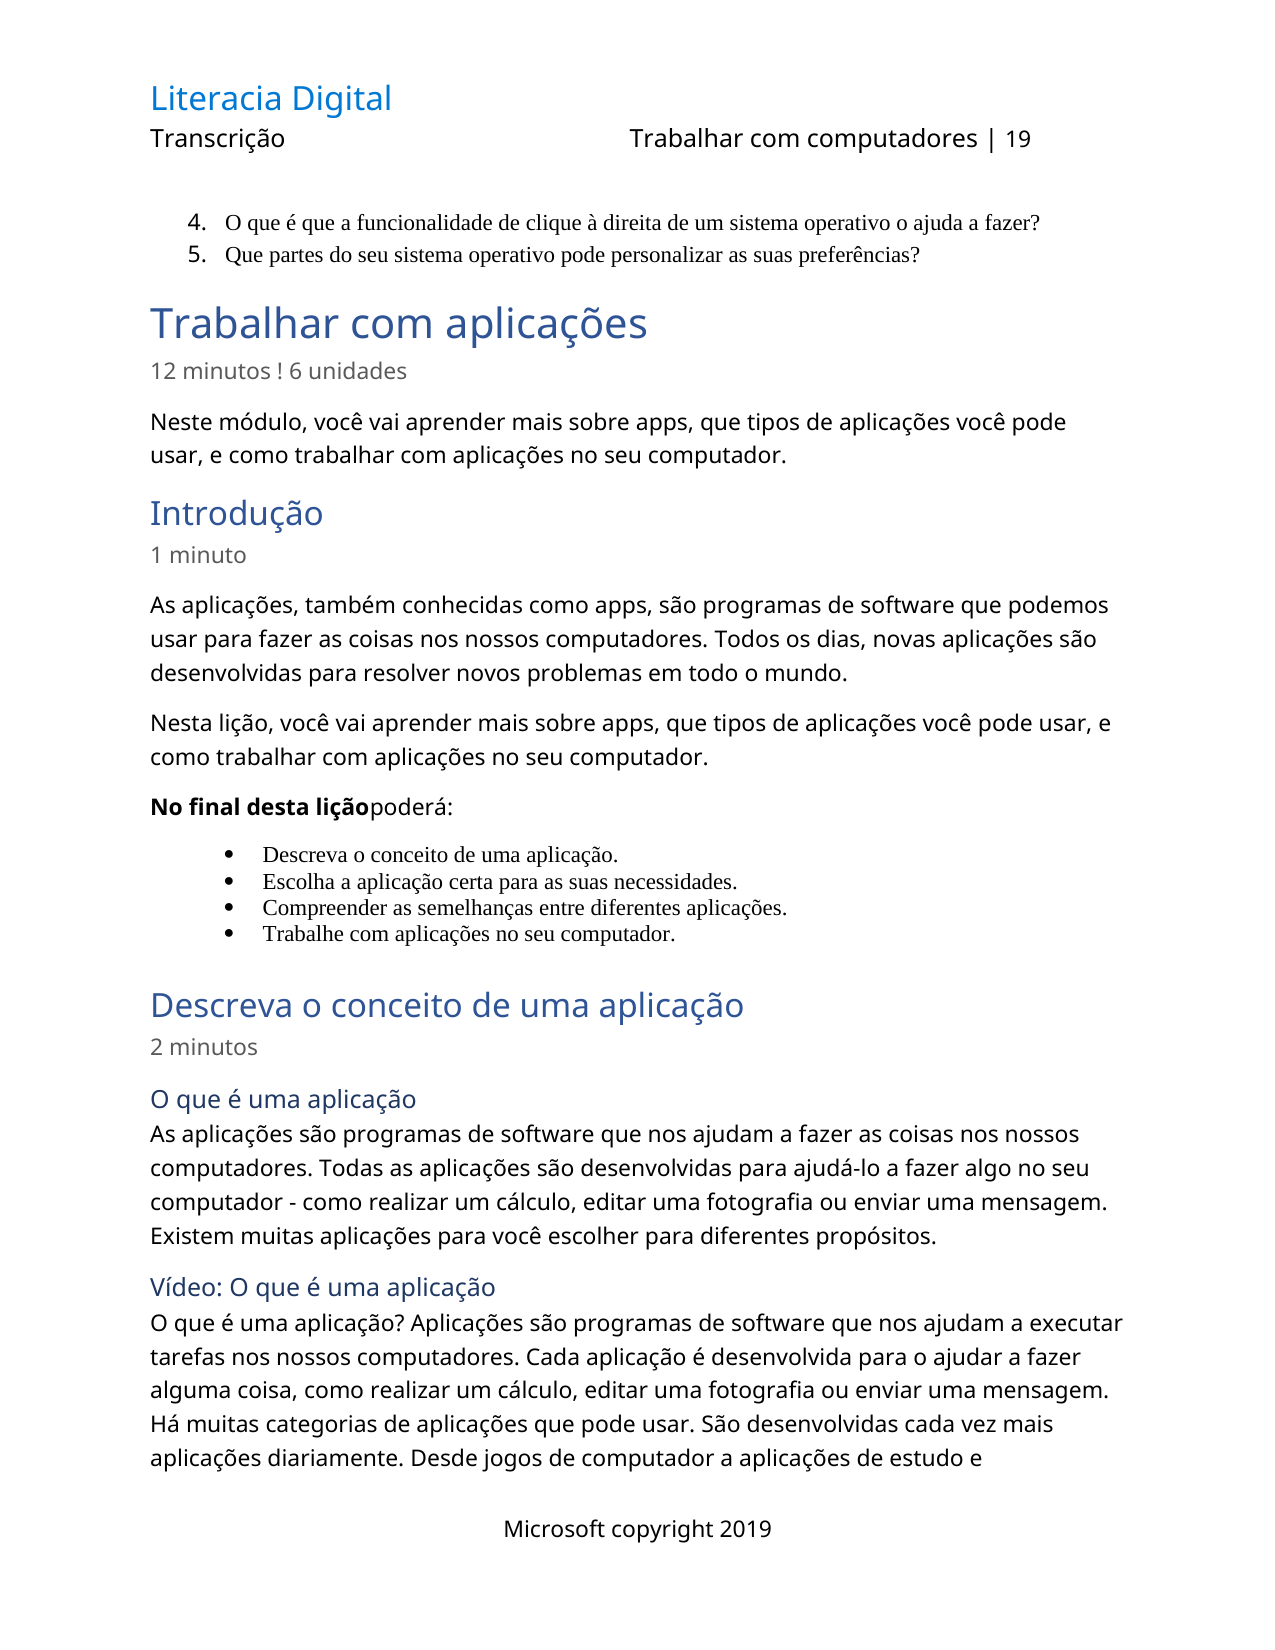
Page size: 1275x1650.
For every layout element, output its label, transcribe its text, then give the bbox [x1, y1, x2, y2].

text As aplicações são programas de software que nos ajudam a fazer as coisas nos nossos computadores. Todas as aplicações são desenvolvidas para ajudá-lo a fazer algo no seu computador - como realizar um cálculo, editar uma fotografia ou enviar uma mensagem. Existem muitas aplicações para você escolher para diferentes propósitos. [150, 1118, 1125, 1251]
text As aplicações, também conhecidas como apps, são programas de software que podemos usar para fazer as coisas nos nossos computadores. Todos os dias, novas aplicações são desenvolvidas para resolver novos problemas em todo o mundo. [150, 589, 1125, 688]
list Trabalhe com aplicações no seu computador. [225, 921, 1125, 947]
text 2 minutos [150, 1031, 1125, 1062]
list Que partes do seu sistema operativo pode personalizar as suas preferências? [187, 237, 1125, 269]
text Neste módulo, você vai aprender mais sobre apps, que tipos de aplicações você pode usar, e como trabalhar com aplicações no seu computador. [150, 405, 1125, 470]
text Nesta lição, você vai aprender mais sobre apps, que tipos de aplicações você pode usar, e como trabalhar com aplicações no seu computador. [150, 707, 1125, 772]
text 12 minutos ! 6 unidades [150, 355, 1125, 386]
subtitle O que é uma aplicação [150, 1082, 1125, 1116]
subtitle Introdução [150, 489, 1125, 535]
list Descreva o conceito de uma aplicação. [225, 841, 1125, 868]
subtitle Trabalhar com aplicações [150, 294, 1125, 351]
list Escolha a aplicação certa para as suas necessidades. [225, 868, 1125, 894]
list O que é que a funcionalidade de clique à direita de um sistema operativo o ajuda a fazer? [187, 206, 1125, 237]
subtitle Vídeo: O que é uma aplicação [150, 1270, 1125, 1304]
subtitle Descreva o conceito de uma aplicação [150, 982, 1125, 1028]
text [150, 1307, 1125, 1473]
text 1 minuto [150, 538, 1125, 570]
list Compreender as semelhanças entre diferentes aplicações. [225, 894, 1125, 921]
text No final desta liçãopoderá: [150, 791, 1125, 822]
